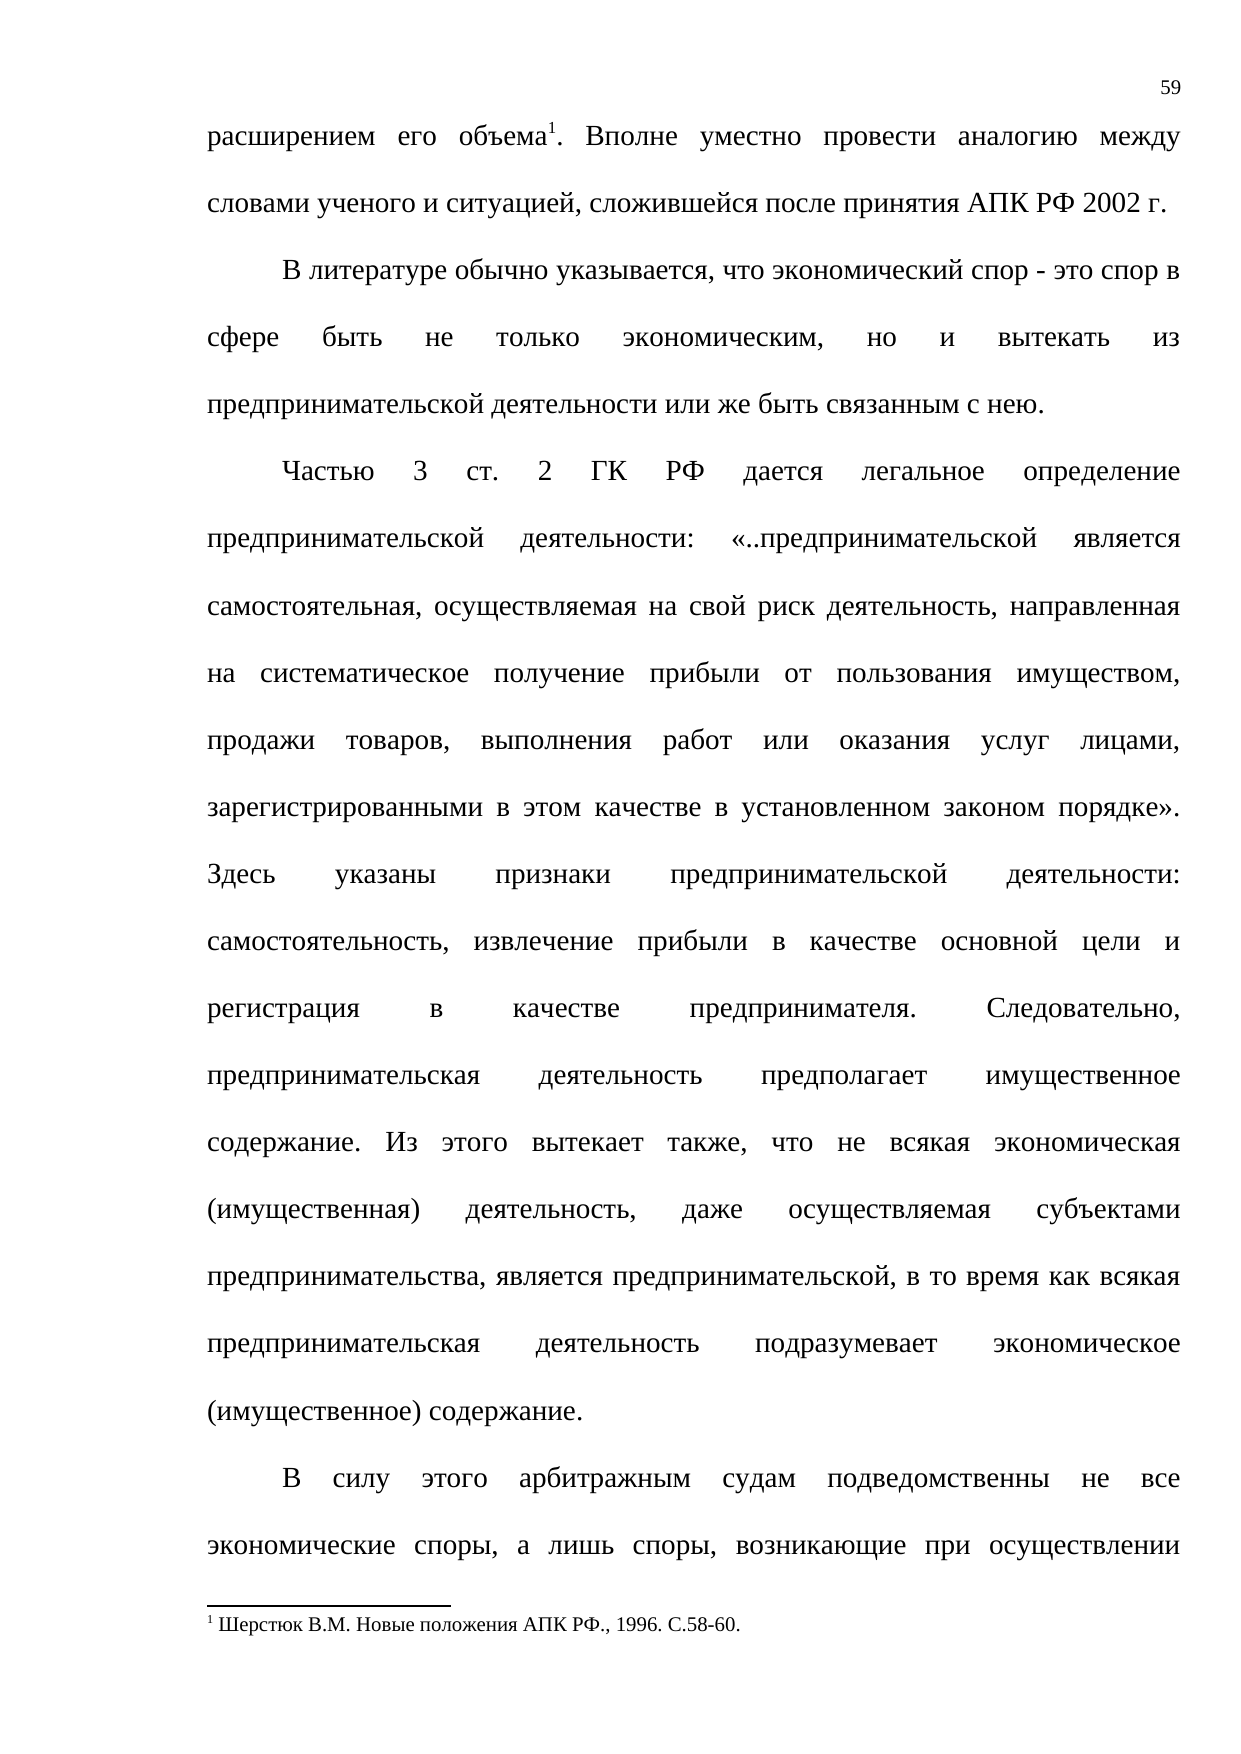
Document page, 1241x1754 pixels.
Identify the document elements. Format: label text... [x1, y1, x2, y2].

text В литературе обычно указывается, что экономический спор - это спор в сфере быть не только экономическим, но и вытекать из предпринимательской деятельности или же быть связанным с нею. [207, 252, 1181, 420]
text Частью 3 ст. 2 ГК РФ дается легальное определение предпринимательской деятельности: «..предпринимательской является самостоятельная, осуществляемая на свой риск деятельность, направленная на систематическое получение прибыли от пользования имуществом, продажи товаров, выполнения работ или оказания услуг лицами, зарегистрированными в этом качестве в установленном законом порядке». Здесь указаны признаки предпринимательской деятельности: самостоятельность, извлечение прибыли в качестве основной цели и регистрация в качестве предпринимателя. Следовательно, предпринимательская деятельность предполагает имущественное содержание. Из этого вытекает также, что не всякая экономическая (имущественная) деятельность, даже осуществляемая субъектами предпринимательства, является предпринимательской, в то время как всякая предпринимательская деятельность подразумевает экономическое (имущественное) содержание. [207, 453, 1181, 1426]
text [207, 118, 1181, 219]
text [207, 1460, 1181, 1560]
